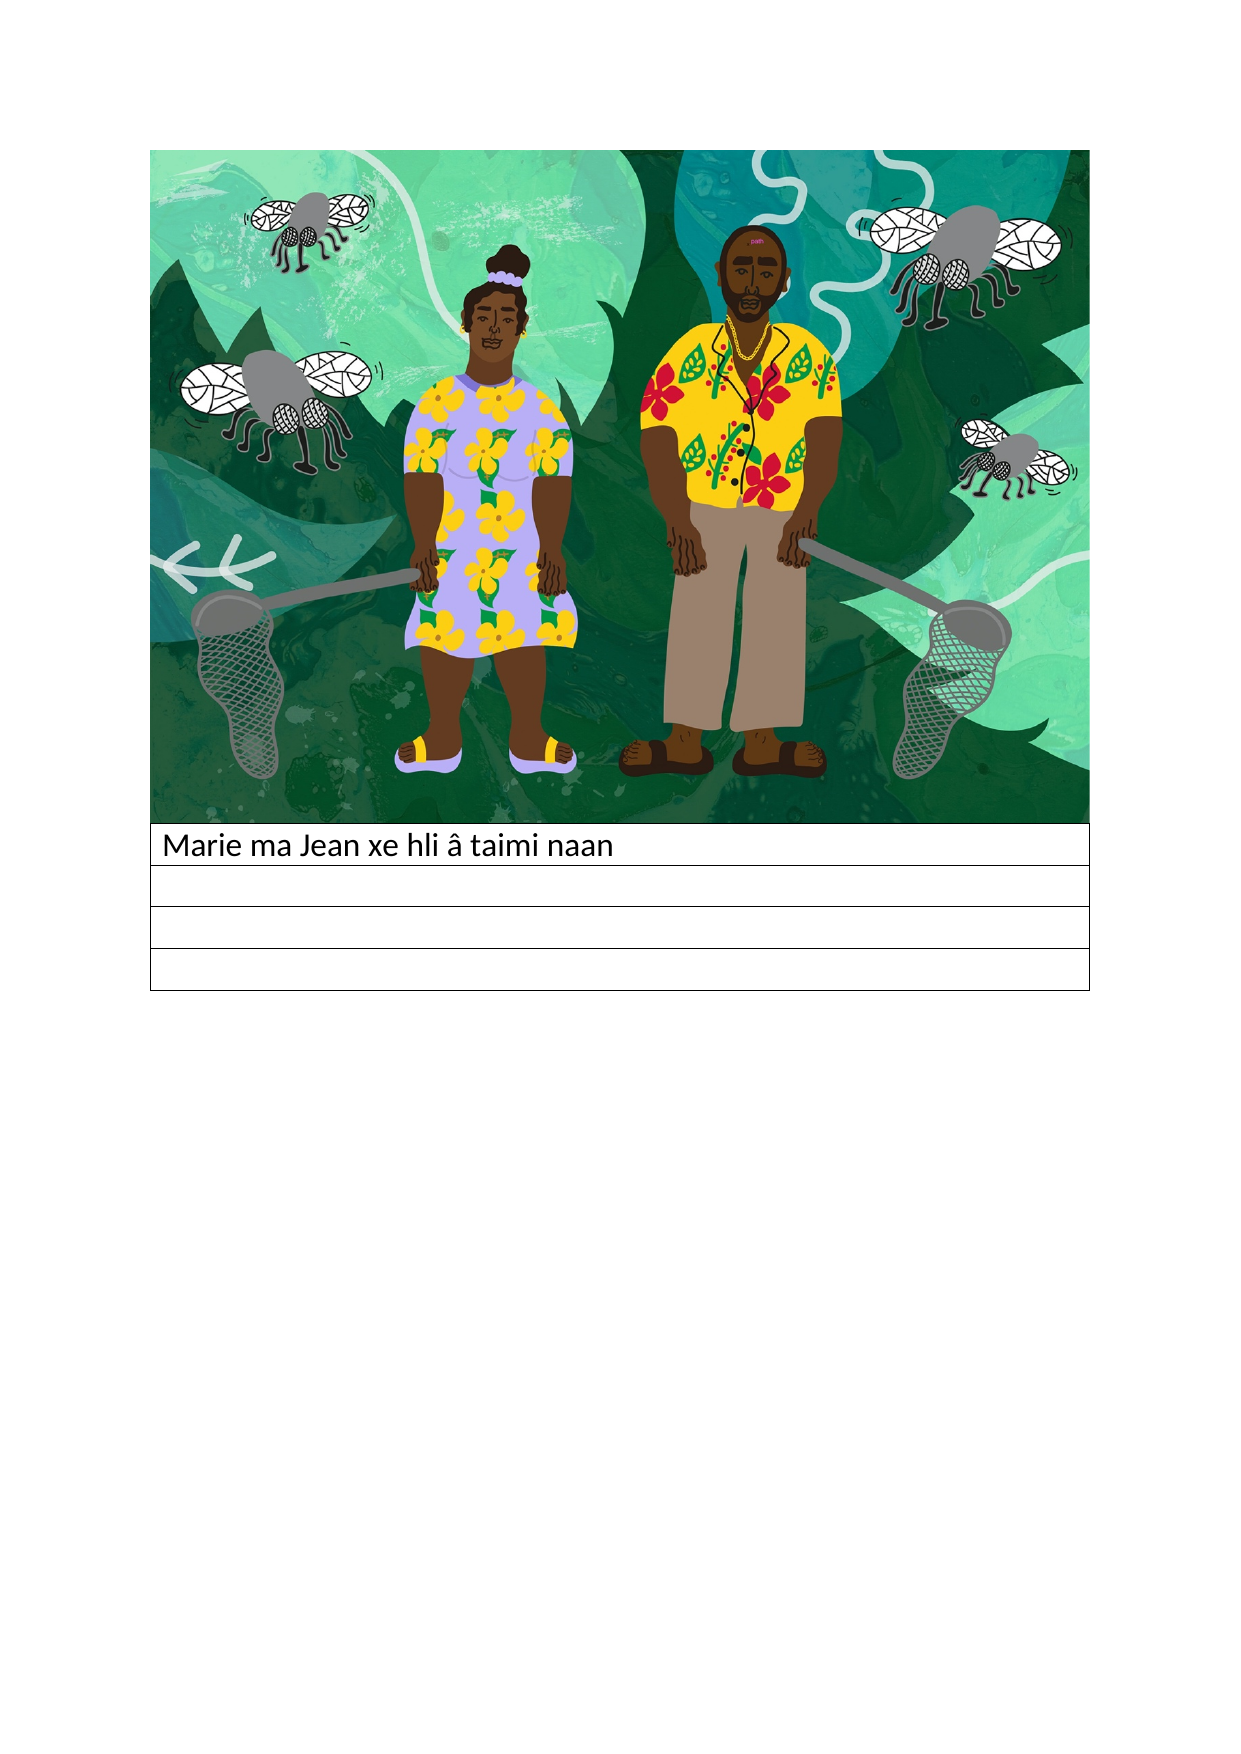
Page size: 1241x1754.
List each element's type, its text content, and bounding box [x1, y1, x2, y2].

table_header Marie ma Jean xe hli â taimi naan [151, 824, 1089, 864]
picture [150, 150, 1090, 823]
table_cell [151, 866, 1089, 906]
table_cell [151, 907, 1089, 948]
table_cell [151, 949, 1089, 990]
